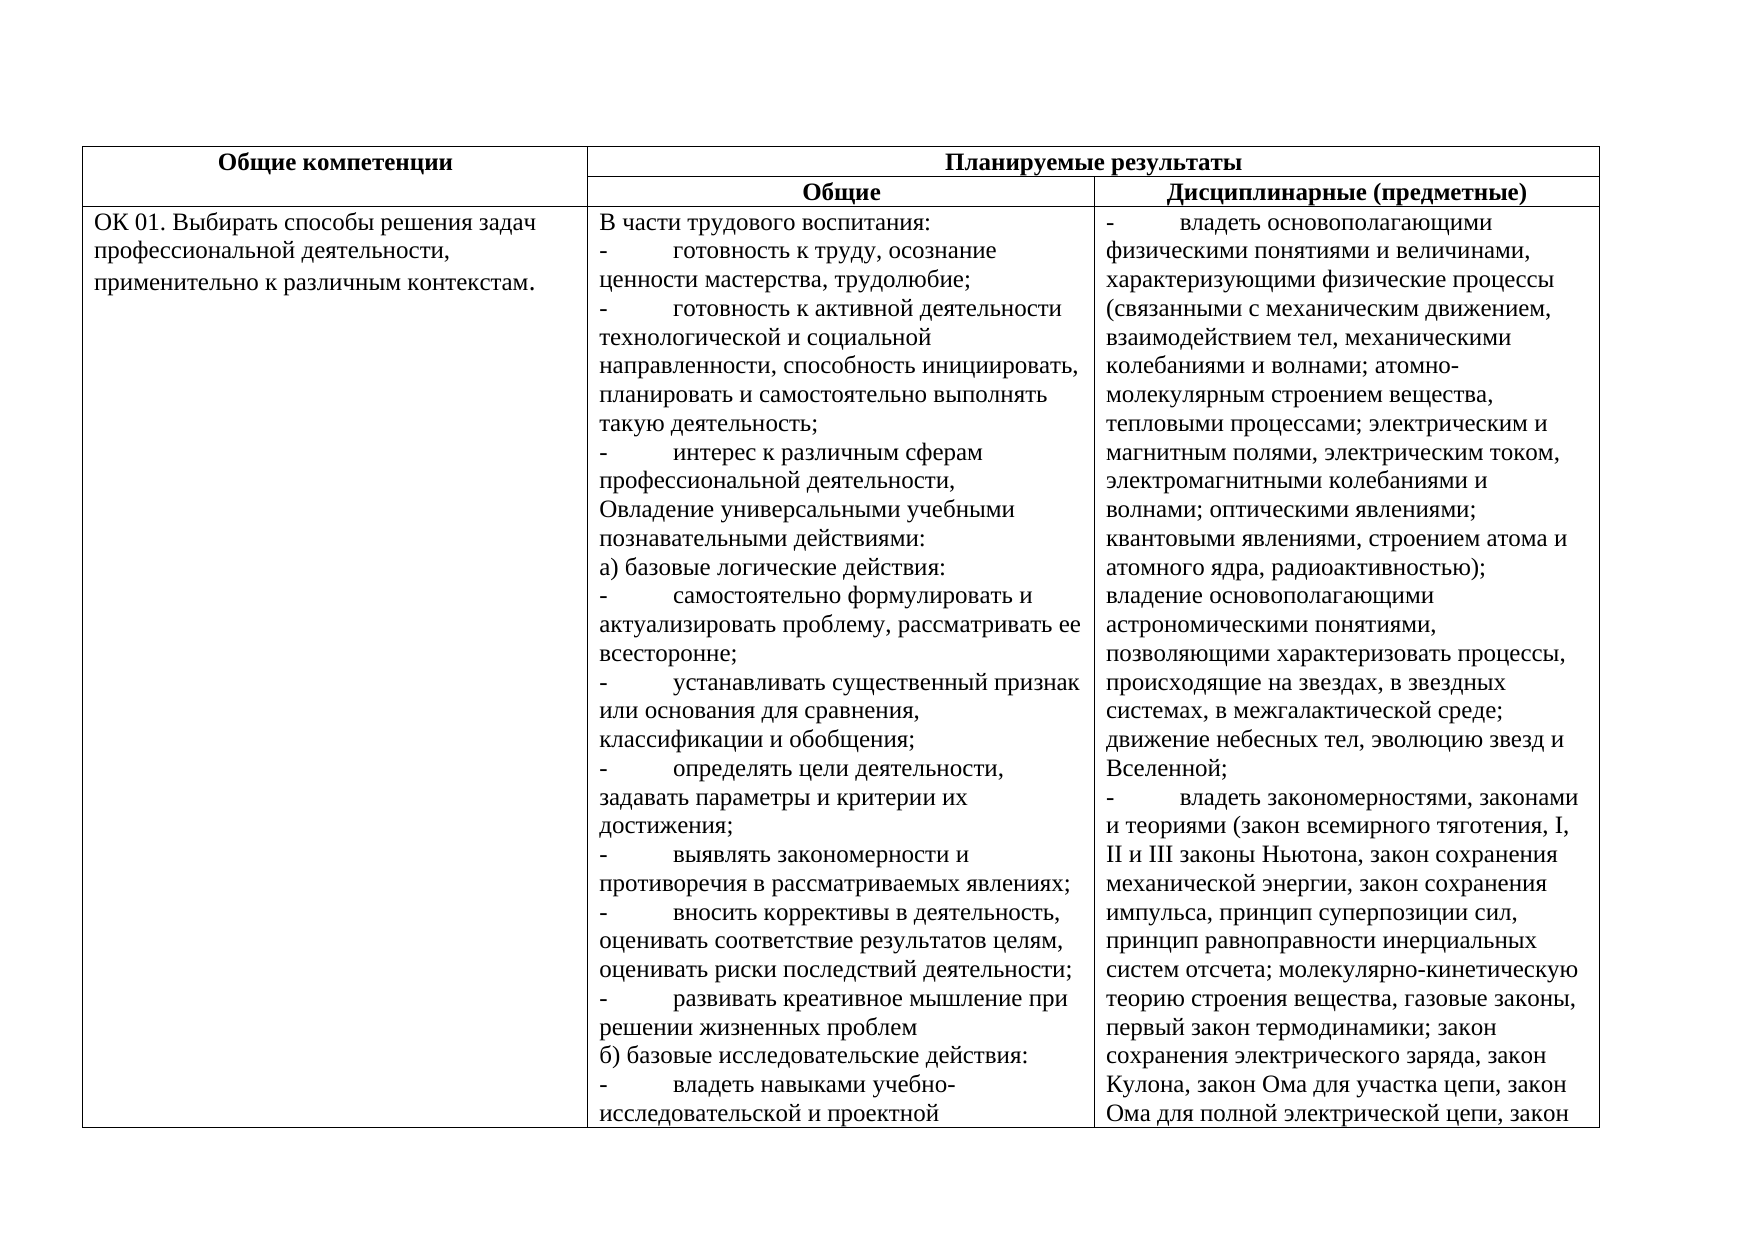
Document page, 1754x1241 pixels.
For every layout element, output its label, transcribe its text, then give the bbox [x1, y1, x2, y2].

table_cell Общие [588, 177, 1094, 206]
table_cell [1095, 207, 1599, 1127]
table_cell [588, 207, 1094, 1127]
table_header Общие компетенции [83, 147, 587, 206]
table_cell Дисциплинарные (предметные) [1095, 177, 1599, 206]
table_header Планируемые результаты [588, 147, 1599, 176]
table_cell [83, 207, 587, 1127]
